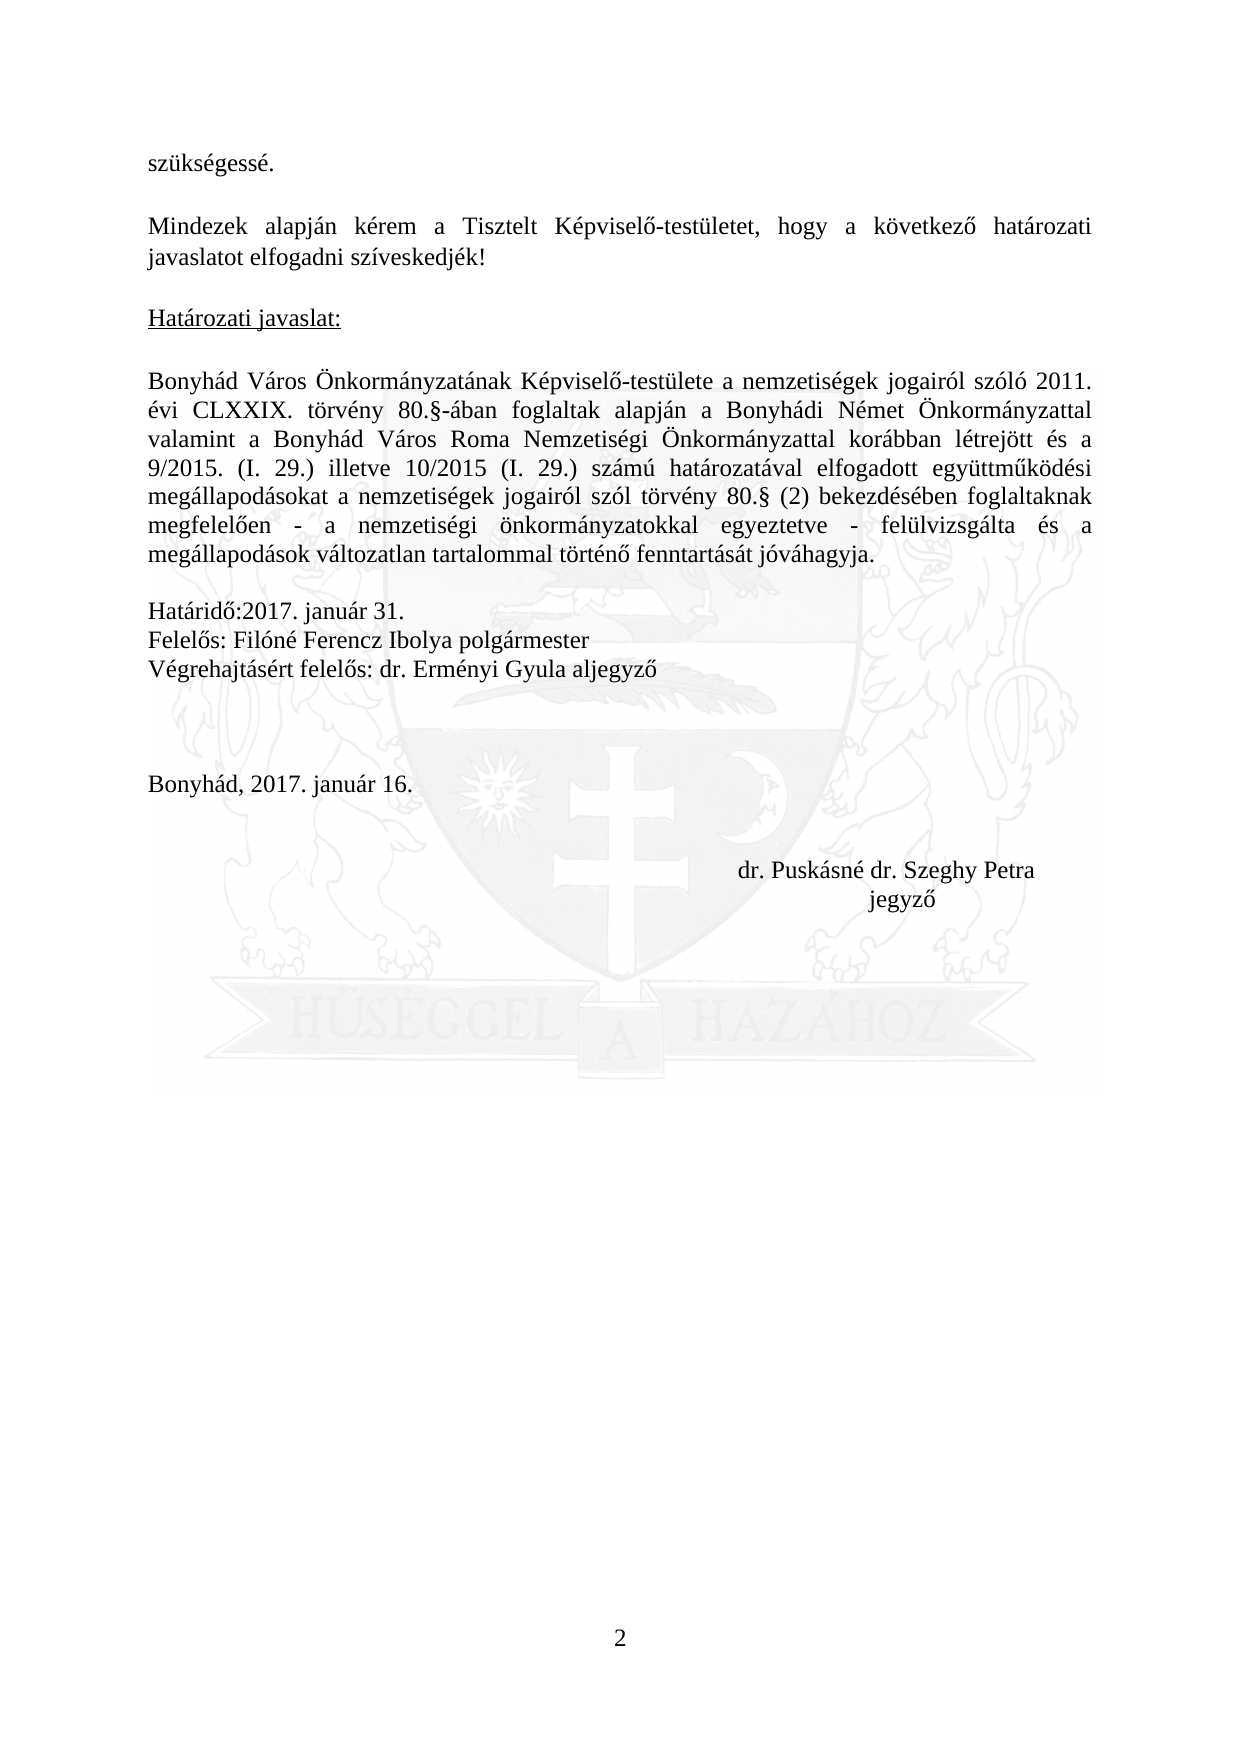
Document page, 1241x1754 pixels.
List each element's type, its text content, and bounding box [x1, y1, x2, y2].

text Végrehajtásért felelős: dr. Erményi Gyula aljegyző [148, 654, 1093, 683]
text jegyző [148, 884, 1093, 913]
text Mindezek alapján kérem a Tisztelt Képviselő-testületet, hogy a következő határozati javaslatot elfogadni szíveskedjék! [148, 211, 1093, 271]
text Határozati javaslat: [148, 303, 1093, 331]
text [148, 148, 1093, 176]
text Felelős: Filóné Ferencz Ibolya polgármester [148, 625, 1093, 654]
text dr. Puskásné dr. Szeghy Petra [664, 855, 1093, 884]
text Határidő:2017. január 31. [148, 596, 1093, 625]
text Bonyhád, 2017. január 16. [148, 769, 1093, 798]
text Bonyhád Város Önkormányzatának Képviselő-testülete a nemzetiségek jogairól szóló 2011. évi CLXXIX. törvény 80.§-ában foglaltak alapján a Bonyhádi Német Önkormányzattal valamint a Bonyhád Város Roma Nemzetiségi Önkormányzattal korábban létrejött és a 9/2015. (I. 29.) illetve 10/2015 (I. 29.) számú határozatával elfogadott együttműködési megállapodásokat a nemzetiségek jogairól szól törvény 80.§ (2) bekezdésében foglaltaknak megfelelően - a nemzetiségi önkormányzatokkal egyeztetve - felülvizsgálta és a megállapodások változatlan tartalommal történő fenntartását jóváhagyja. [148, 366, 1093, 568]
